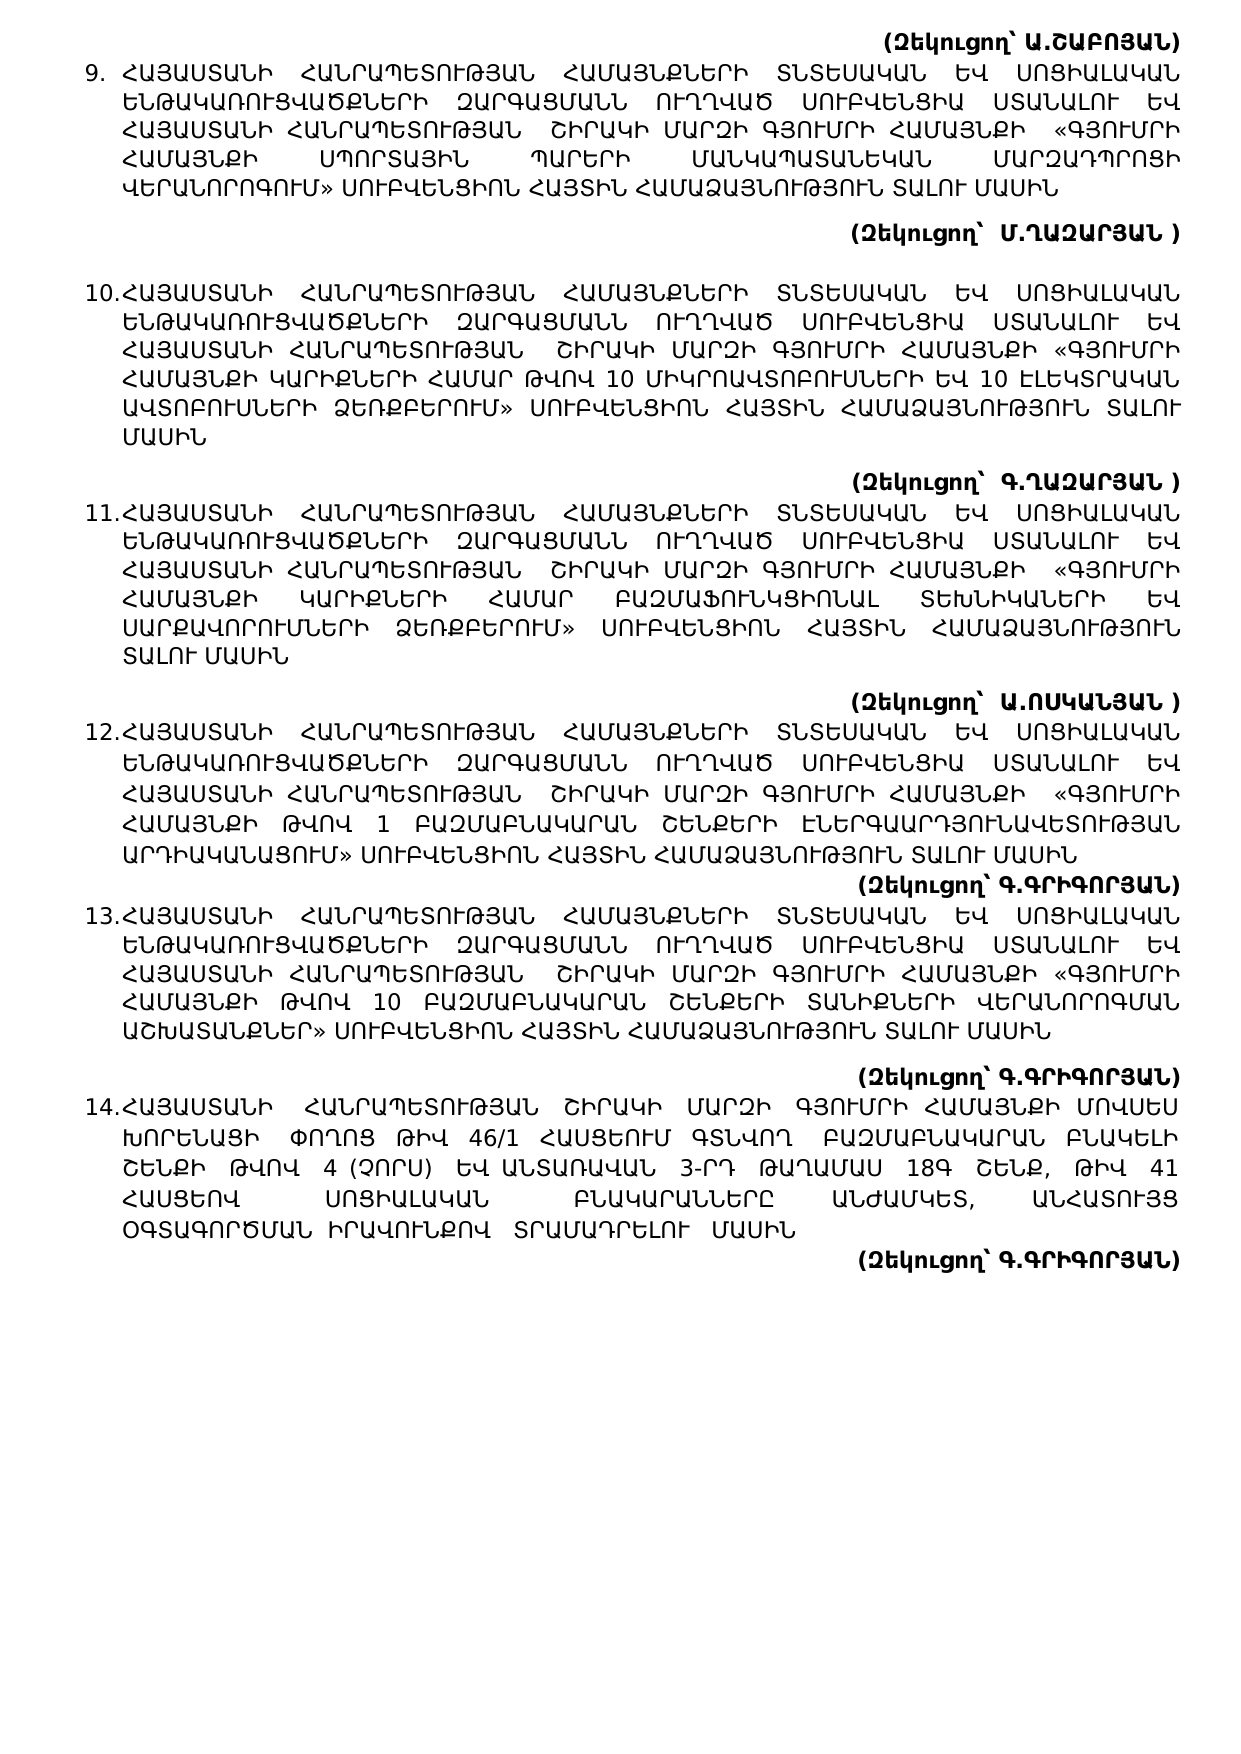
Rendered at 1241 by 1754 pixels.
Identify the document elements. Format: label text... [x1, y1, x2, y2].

text (Զեկուցող՝ Ա.ՇԱԲՈՅԱՆ) [84, 29, 1181, 56]
text (Զեկուցող՝ Ա.ՈՍԿԱՆՅԱՆ ) [84, 689, 1181, 716]
list ՀԱՅԱՍՏԱՆԻ ՀԱՆՐԱՊԵՏՈՒԹՅԱՆ ՀԱՄԱՅՆՔՆԵՐԻ ՏՆՏԵՍԱԿԱՆ ԵՎ ՍՈՑԻԱԼԱԿԱՆ ԵՆԹԱԿԱՌՈՒՑՎԱԾՔՆԵՐԻ ԶԱՐԳԱՑՄԱՆՆ ՈՒՂՂՎԱԾ ՍՈՒԲՎԵՆՑԻԱ ՍՏԱՆԱԼՈՒ ԵՎ ՀԱՅԱՍՏԱՆԻ ՀԱՆՐԱՊԵՏՈՒԹՅԱՆ ՇԻՐԱԿԻ ՄԱՐԶԻ ԳՅՈՒՄՐԻ ՀԱՄԱՅՆՔԻ «ԳՅՈՒՄՐԻ ՀԱՄԱՅՆՔԻ ԿԱՐԻՔՆԵՐԻ ՀԱՄԱՐ ԲԱԶՄԱՖՈՒՆԿՑԻՈՆԱԼ ՏԵԽՆԻԿԱՆԵՐԻ ԵՎ ՍԱՐՔԱՎՈՐՈՒՄՆԵՐԻ ՁԵՌՔԲԵՐՈՒՄ» ՍՈՒԲՎԵՆՑԻՈՆ ՀԱՅՏԻՆ ՀԱՄԱՁԱՅՆՈՒԹՅՈՒՆ ՏԱԼՈՒ ՄԱՍԻՆ [84, 500, 1181, 670]
text (Զեկուցող՝ Գ.ԳՐԻԳՈՐՅԱՆ) [84, 1247, 1181, 1274]
list ՀԱՅԱՍՏԱՆԻ ՀԱՆՐԱՊԵՏՈՒԹՅԱՆ ՀԱՄԱՅՆՔՆԵՐԻ ՏՆՏԵՍԱԿԱՆ ԵՎ ՍՈՑԻԱԼԱԿԱՆ ԵՆԹԱԿԱՌՈՒՑՎԱԾՔՆԵՐԻ ԶԱՐԳԱՑՄԱՆՆ ՈՒՂՂՎԱԾ ՍՈՒԲՎԵՆՑԻԱ ՍՏԱՆԱԼՈՒ ԵՎ ՀԱՅԱՍՏԱՆԻ ՀԱՆՐԱՊԵՏՈՒԹՅԱՆ ՇԻՐԱԿԻ ՄԱՐԶԻ ԳՅՈՒՄՐԻ ՀԱՄԱՅՆՔԻ «ԳՅՈՒՄՐԻ ՀԱՄԱՅՆՔԻ ՍՊՈՐՏԱՅԻՆ ՊԱՐԵՐԻ ՄԱՆԿԱՊԱՏԱՆԵԿԱՆ ՄԱՐԶԱԴՊՐՈՑԻ ՎԵՐԱՆՈՐՈԳՈՒՄ» ՍՈՒԲՎԵՆՑԻՈՆ ՀԱՅՏԻՆ ՀԱՄԱՁԱՅՆՈՒԹՅՈՒՆ ՏԱԼՈՒ ՄԱՍԻՆ [84, 60, 1181, 202]
list ՀԱՅԱՍՏԱՆԻ ՀԱՆՐԱՊԵՏՈՒԹՅԱՆ ՀԱՄԱՅՆՔՆԵՐԻ ՏՆՏԵՍԱԿԱՆ ԵՎ ՍՈՑԻԱԼԱԿԱՆ ԵՆԹԱԿԱՌՈՒՑՎԱԾՔՆԵՐԻ ԶԱՐԳԱՑՄԱՆՆ ՈՒՂՂՎԱԾ ՍՈՒԲՎԵՆՑԻԱ ՍՏԱՆԱԼՈՒ ԵՎ ՀԱՅԱՍՏԱՆԻ ՀԱՆՐԱՊԵՏՈՒԹՅԱՆ ՇԻՐԱԿԻ ՄԱՐԶԻ ԳՅՈՒՄՐԻ ՀԱՄԱՅՆՔԻ «ԳՅՈՒՄՐԻ ՀԱՄԱՅՆՔԻ ԿԱՐԻՔՆԵՐԻ ՀԱՄԱՐ ԹՎՈՎ 10 ՄԻԿՐՈԱՎՏՈԲՈՒՍՆԵՐԻ ԵՎ 10 ԷԼԵԿՏՐԱԿԱՆ ԱՎՏՈԲՈՒՍՆԵՐԻ ՁԵՌՔԲԵՐՈՒՄ» ՍՈՒԲՎԵՆՑԻՈՆ ՀԱՅՏԻՆ ՀԱՄԱՁԱՅՆՈՒԹՅՈՒՆ ՏԱԼՈՒ ՄԱՍԻՆ [84, 280, 1181, 450]
list ՀԱՅԱՍՏԱՆԻ ՀԱՆՐԱՊԵՏՈՒԹՅԱՆ ՀԱՄԱՅՆՔՆԵՐԻ ՏՆՏԵՍԱԿԱՆ ԵՎ ՍՈՑԻԱԼԱԿԱՆ ԵՆԹԱԿԱՌՈՒՑՎԱԾՔՆԵՐԻ ԶԱՐԳԱՑՄԱՆՆ ՈՒՂՂՎԱԾ ՍՈՒԲՎԵՆՑԻԱ ՍՏԱՆԱԼՈՒ ԵՎ ՀԱՅԱՍՏԱՆԻ ՀԱՆՐԱՊԵՏՈՒԹՅԱՆ ՇԻՐԱԿԻ ՄԱՐԶԻ ԳՅՈՒՄՐԻ ՀԱՄԱՅՆՔԻ «ԳՅՈՒՄՐԻ ՀԱՄԱՅՆՔԻ ԹՎՈՎ 10 ԲԱԶՄԱԲՆԱԿԱՐԱՆ ՇԵՆՔԵՐԻ ՏԱՆԻՔՆԵՐԻ ՎԵՐԱՆՈՐՈԳՄԱՆ ԱՇԽԱՏԱՆՔՆԵՐ» ՍՈՒԲՎԵՆՑԻՈՆ ՀԱՅՏԻՆ ՀԱՄԱՁԱՅՆՈՒԹՅՈՒՆ ՏԱԼՈՒ ՄԱՍԻՆ [84, 903, 1181, 1045]
text (Զեկուցող՝ Գ.ԳՐԻԳՈՐՅԱՆ) [84, 1064, 1181, 1090]
text (Զեկուցող՝ Գ.ՂԱԶԱՐՅԱՆ ) [84, 469, 1181, 496]
text (Զեկուցող՝ Մ.ՂԱԶԱՐՅԱՆ ) [84, 221, 1181, 247]
list ՀԱՅԱՍՏԱՆԻ ՀԱՆՐԱՊԵՏՈՒԹՅԱՆ ՇԻՐԱԿԻ ՄԱՐԶԻ ԳՅՈՒՄՐԻ ՀԱՄԱՅՆՔԻ ՄՈՎՍԵՍ ԽՈՐԵՆԱՑԻ ՓՈՂՈՑ ԹԻՎ 46/1 ՀԱՍՑԵՈՒՄ ԳՏՆՎՈՂ ԲԱԶՄԱԲՆԱԿԱՐԱՆ ԲՆԱԿԵԼԻ ՇԵՆՔԻ ԹՎՈՎ 4 (ՉՈՐՍ) ԵՎ ԱՆՏԱՌԱՎԱՆ 3-ՐԴ ԹԱՂԱՄԱՍ 18Գ ՇԵՆՔ, ԹԻՎ 41 ՀԱՍՑԵՈՎ ՍՈՑԻԱԼԱԿԱՆ ԲՆԱԿԱՐԱՆՆԵՐԸ ԱՆԺԱՄԿԵՏ, ԱՆՀԱՏՈՒՅՑ ՕԳՏԱԳՈՐԾՄԱՆ ԻՐԱՎՈՒՆՔՈՎ ՏՐԱՄԱԴՐԵԼՈՒ ՄԱՍԻՆ [84, 1094, 1180, 1243]
list ՀԱՅԱՍՏԱՆԻ ՀԱՆՐԱՊԵՏՈՒԹՅԱՆ ՀԱՄԱՅՆՔՆԵՐԻ ՏՆՏԵՍԱԿԱՆ ԵՎ ՍՈՑԻԱԼԱԿԱՆ ԵՆԹԱԿԱՌՈՒՑՎԱԾՔՆԵՐԻ ԶԱՐԳԱՑՄԱՆՆ ՈՒՂՂՎԱԾ ՍՈՒԲՎԵՆՑԻԱ ՍՏԱՆԱԼՈՒ ԵՎ ՀԱՅԱՍՏԱՆԻ ՀԱՆՐԱՊԵՏՈՒԹՅԱՆ ՇԻՐԱԿԻ ՄԱՐԶԻ ԳՅՈՒՄՐԻ ՀԱՄԱՅՆՔԻ «ԳՅՈՒՄՐԻ ՀԱՄԱՅՆՔԻ ԹՎՈՎ 1 ԲԱԶՄԱԲՆԱԿԱՐԱՆ ՇԵՆՔԵՐԻ ԷՆԵՐԳԱԱՐԴՅՈՒՆԱՎԵՏՈՒԹՅԱՆ ԱՐԴԻԱԿԱՆԱՑՈՒՄ» ՍՈՒԲՎԵՆՑԻՈՆ ՀԱՅՏԻՆ ՀԱՄԱՁԱՅՆՈՒԹՅՈՒՆ ՏԱԼՈՒ ՄԱՍԻՆ [84, 719, 1181, 869]
text (Զեկուցող՝ Գ.ԳՐԻԳՈՐՅԱՆ) [84, 873, 1181, 899]
